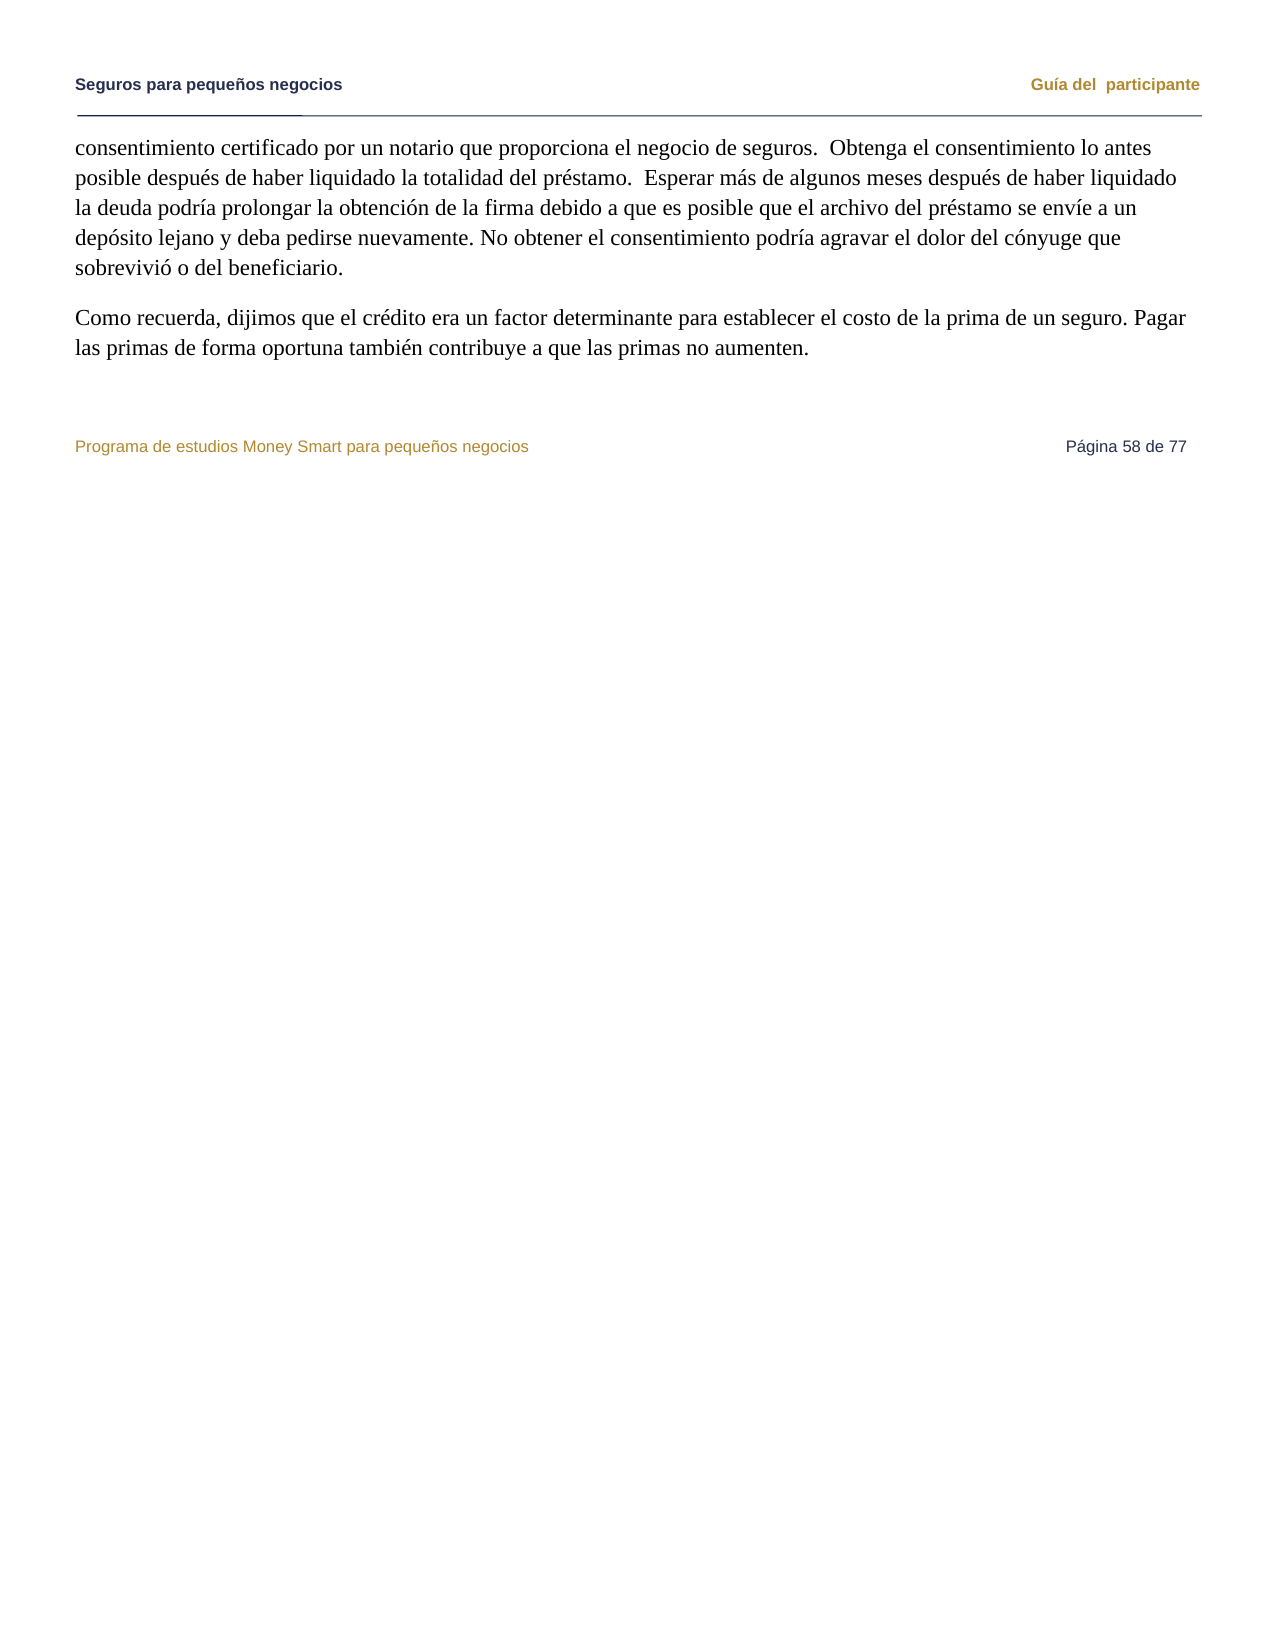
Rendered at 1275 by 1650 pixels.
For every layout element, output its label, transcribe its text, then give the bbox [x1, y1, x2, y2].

text Como recuerda, dijimos que el crédito era un factor determinante para establecer el costo de la prima de un seguro. Pagar las primas de forma oportuna también contribuye a que las primas no aumenten. [75, 304, 1200, 361]
picture [75, 0, 1202, 267]
text Pagar una deuda se siente muy bien. No obstante, a menudo nos olvidamos de las pólizas de seguro de vida que nombran al banco como tercer beneficiario. No puede modificarse el beneficiario hasta que un encargado del banco complete el consentimiento certificado por un notario que proporciona el negocio de seguros. Obtenga el consentimiento lo antes posible después de haber liquidado la totalidad del préstamo. Esperar más de algunos meses después de haber liquidado la deuda podría prolongar la obtención de la firma debido a que es posible que el archivo del préstamo se envíe a un depósito lejano y deba pedirse nuevamente. No obtener el consentimiento podría agravar el dolor del cónyuge que sobrevivió o del beneficiario. [75, 134, 1200, 281]
